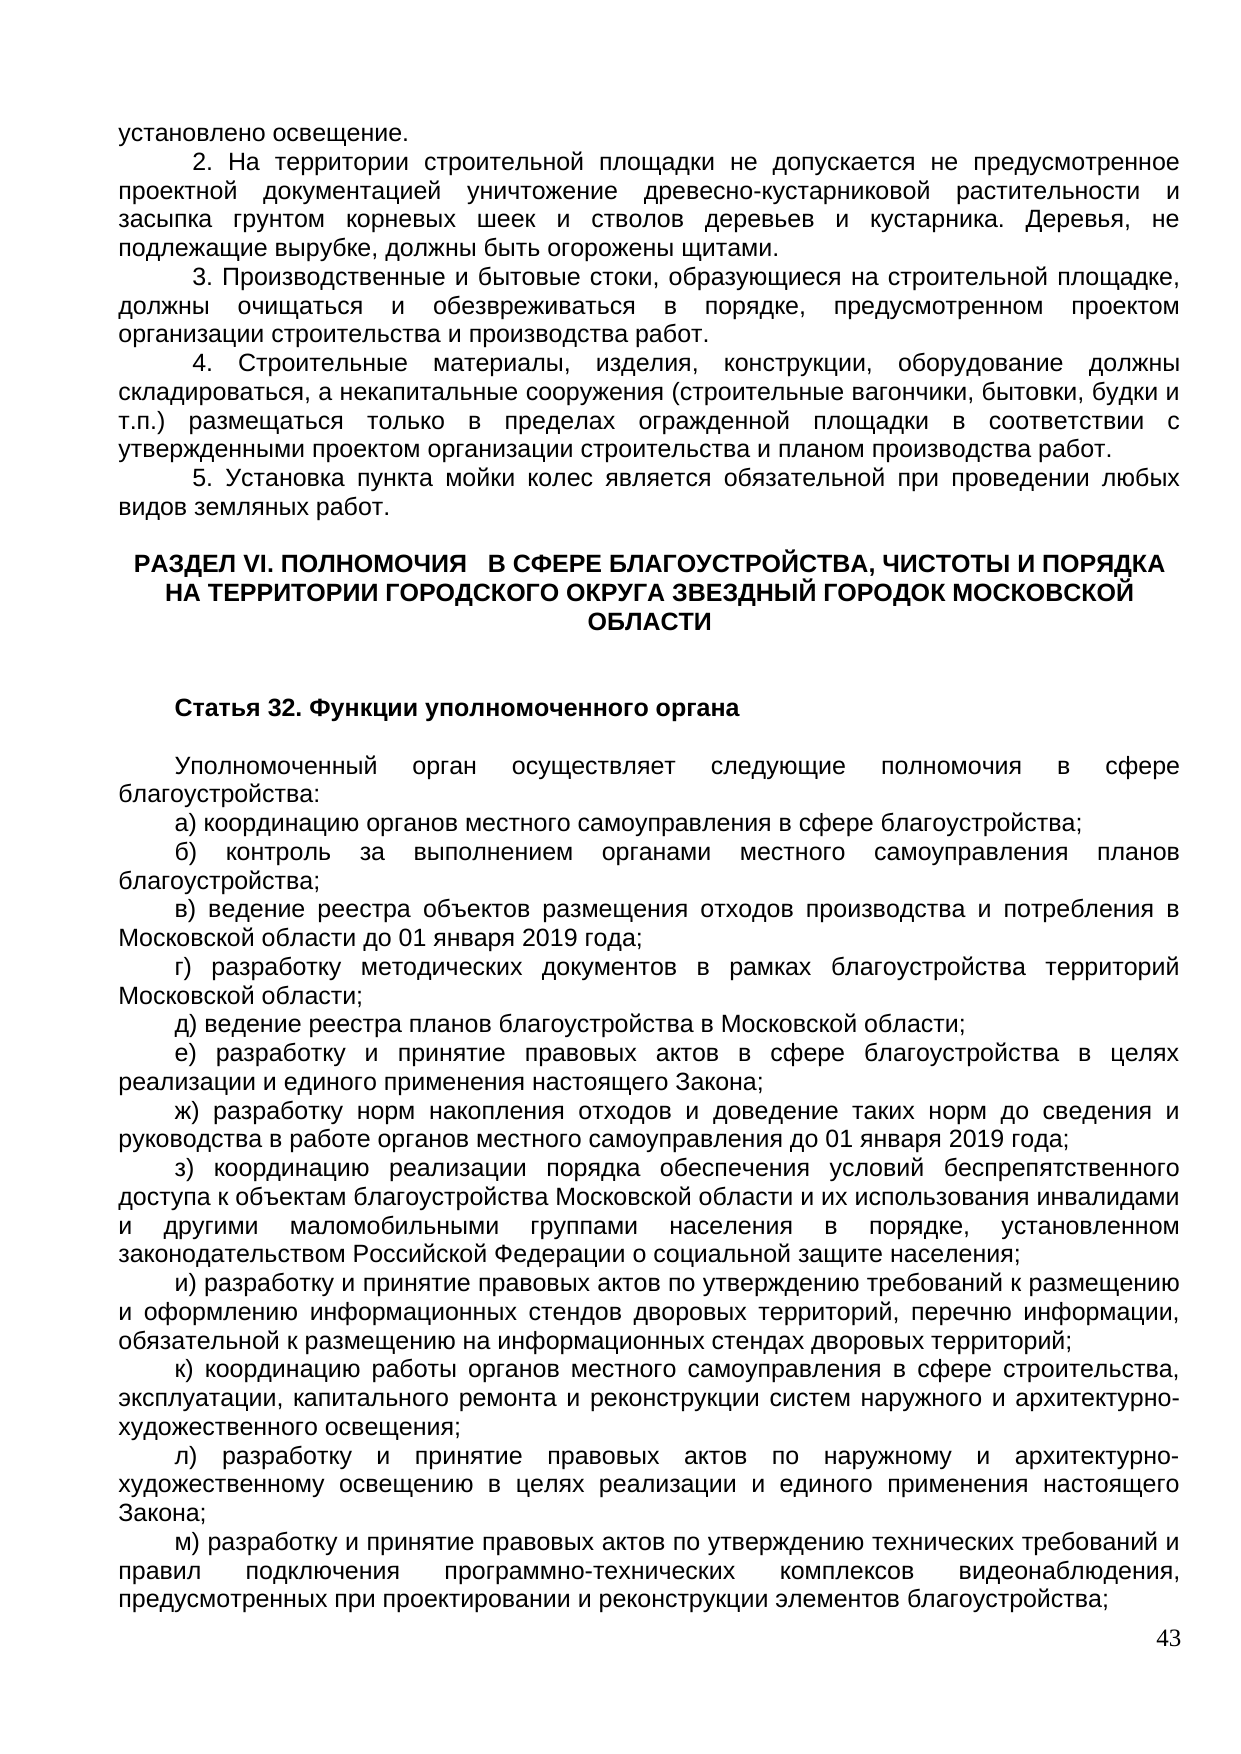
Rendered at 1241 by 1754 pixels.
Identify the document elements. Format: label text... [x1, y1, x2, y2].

text 4. Строительные материалы, изделия, конструкции, оборудование должны складироваться, а некапитальные сооружения (строительные вагончики, бытовки, будки и т.п.) размещаться только в пределах огражденной площадки в соответствии с утвержденными проектом организации строительства и планом производства работ. [118, 348, 1181, 463]
text г) разработку методических документов в рамках благоустройства территорий Московской области; [118, 952, 1181, 1009]
text д) ведение реестра планов благоустройства в Московской области; [118, 1009, 1181, 1038]
text 2. На территории строительной площадки не допускается не предусмотренное проектной документацией уничтожение древесно-кустарниковой растительности и засыпка грунтом корневых шеек и стволов деревьев и кустарника. Деревья, не подлежащие вырубке, должны быть огорожены щитами. [118, 147, 1181, 262]
text Статья 32. Функции уполномоченного органа [118, 693, 1181, 722]
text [118, 118, 1181, 147]
text е) разработку и принятие правовых актов в сфере благоустройства в целях реализации и единого применения настоящего Закона; [118, 1038, 1181, 1096]
text РАЗДЕЛ VI. ПОЛНОМОЧИЯ В СФЕРЕ БЛАГОУСТРОЙСТВА, ЧИСТОТЫ И ПОРЯДКА НА ТЕРРИТОРИИ ГОРОДСКОГО ОКРУГА ЗВЕЗДНЫЙ ГОРОДОК МОСКОВСКОЙ ОБЛАСТИ [118, 549, 1181, 636]
text 3. Производственные и бытовые стоки, образующиеся на строительной площадке, должны очищаться и обезвреживаться в порядке, предусмотренном проектом организации строительства и производства работ. [118, 262, 1181, 348]
text и) разработку и принятие правовых актов по утверждению требований к размещению и оформлению информационных стендов дворовых территорий, перечню информации, обязательной к размещению на информационных стендах дворовых территорий; [118, 1268, 1181, 1354]
text ж) разработку норм накопления отходов и доведение таких норм до сведения и руководства в работе органов местного самоуправления до 01 января 2019 года; [118, 1096, 1181, 1153]
text в) ведение реестра объектов размещения отходов производства и потребления в Московской области до 01 января 2019 года; [118, 894, 1181, 952]
text а) координацию органов местного самоуправления в сфере благоустройства; [118, 808, 1181, 837]
text 5. Установка пункта мойки колес является обязательной при проведении любых видов земляных работ. [118, 463, 1181, 521]
text м) разработку и принятие правовых актов по утверждению технических требований и правил подключения программно-технических комплексов видеонаблюдения, предусмотренных при проектировании и реконструкции элементов благоустройства; [118, 1527, 1181, 1613]
text к) координацию работы органов местного самоуправления в сфере строительства, эксплуатации, капитального ремонта и реконструкции систем наружного и архитектурно-художественного освещения; [118, 1354, 1181, 1441]
text Уполномоченный орган осуществляет следующие полномочия в сфере благоустройства: [118, 751, 1181, 808]
text з) координацию реализации порядка обеспечения условий беспрепятственного доступа к объектам благоустройства Московской области и их использования инвалидами и другими маломобильными группами населения в порядке, установленном законодательством Российской Федерации о социальной защите населения; [118, 1153, 1181, 1268]
text б) контроль за выполнением органами местного самоуправления планов благоустройства; [118, 837, 1181, 894]
text л) разработку и принятие правовых актов по наружному и архитектурно-художественному освещению в целях реализации и единого применения настоящего Закона; [118, 1441, 1181, 1527]
